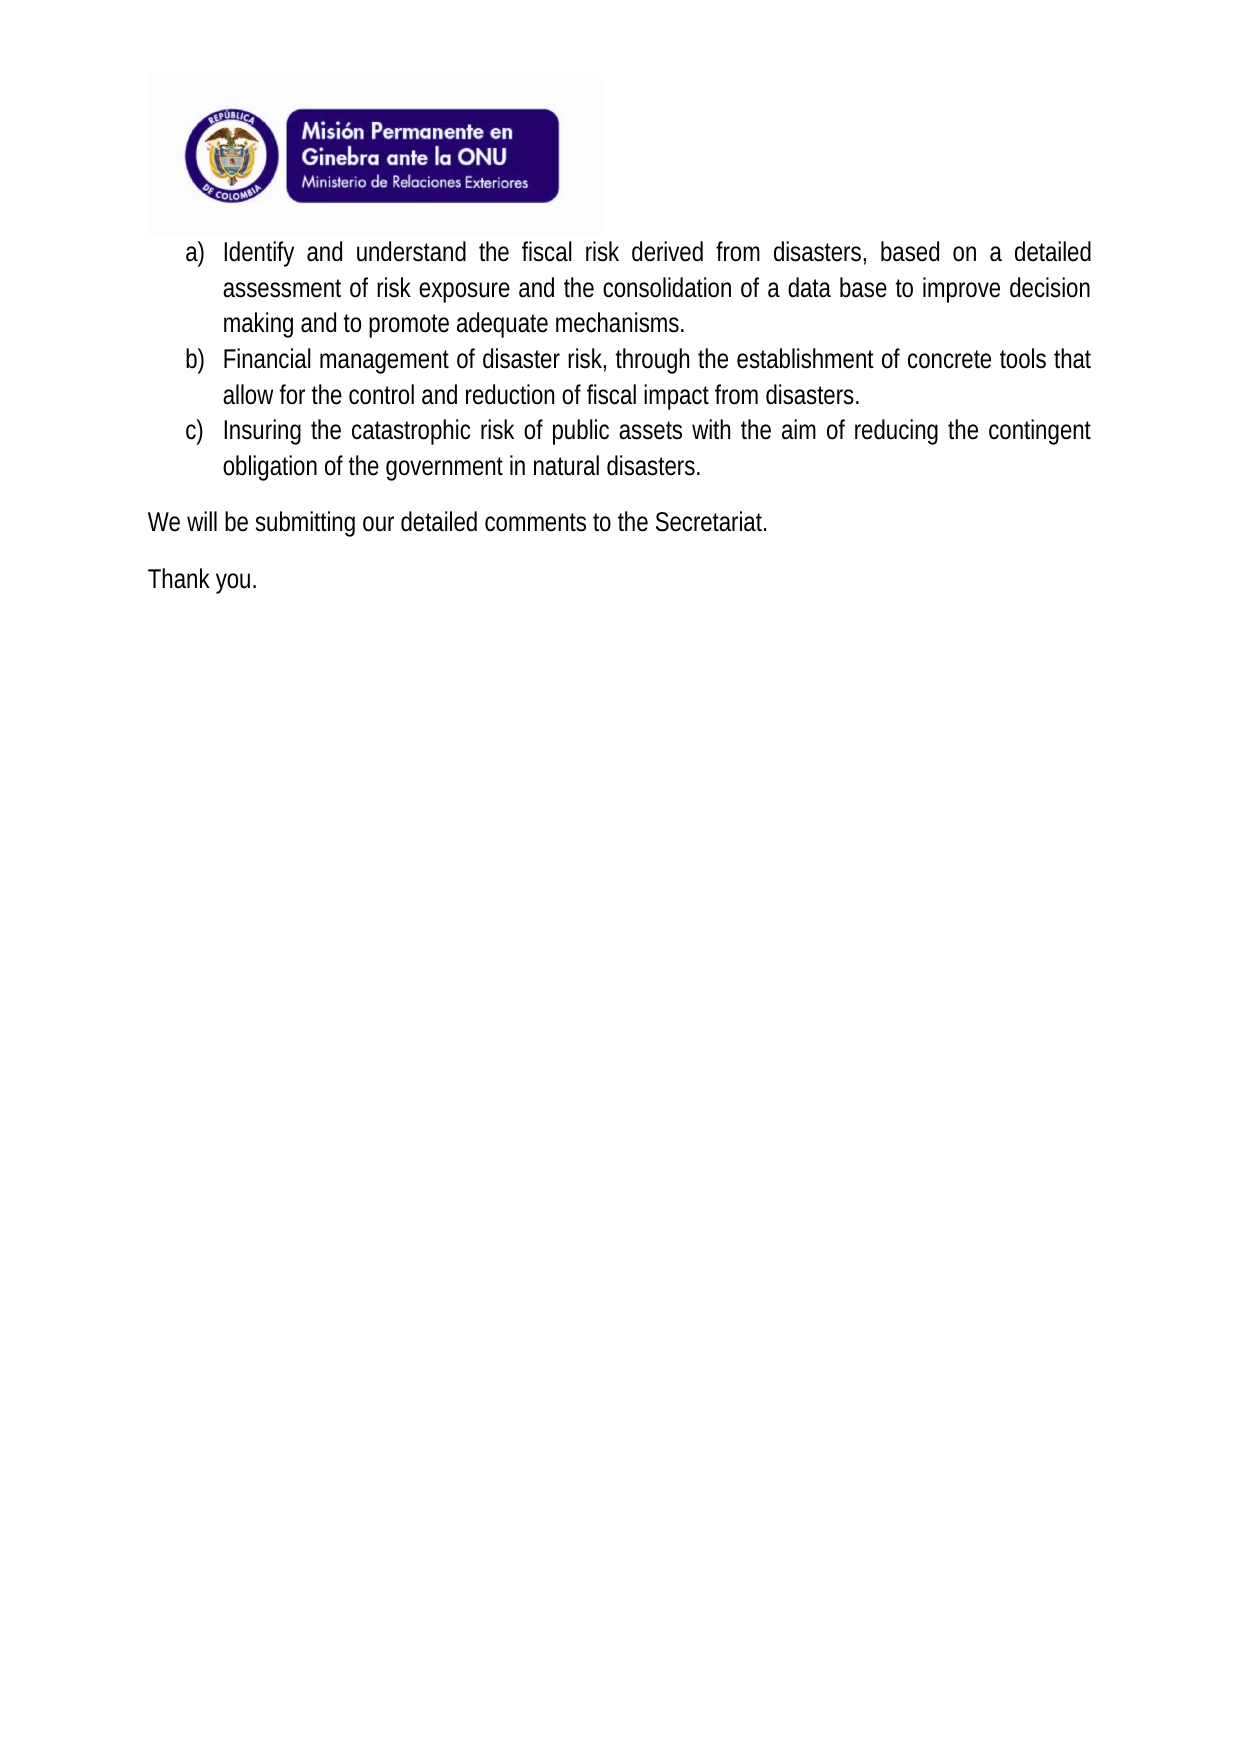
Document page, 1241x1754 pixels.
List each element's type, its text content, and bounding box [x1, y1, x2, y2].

list Insuring the catastrophic risk of public assets with the aim of reducing the contingent obligation of the government in natural disasters. [185, 414, 1093, 481]
text We will be submitting our detailed comments to the Secretariat. [148, 506, 1093, 537]
list Financial management of disaster risk, through the establishment of concrete tools that allow for the control and reduction of fiscal impact from disasters. [185, 343, 1093, 410]
list Identify and understand the fiscal risk derived from disasters, based on a detailed assessment of risk exposure and the consolidation of a data base to improve decision making and to promote adequate mechanisms. [185, 236, 1093, 338]
text Thank you. [148, 563, 1093, 594]
picture [147, 73, 603, 237]
